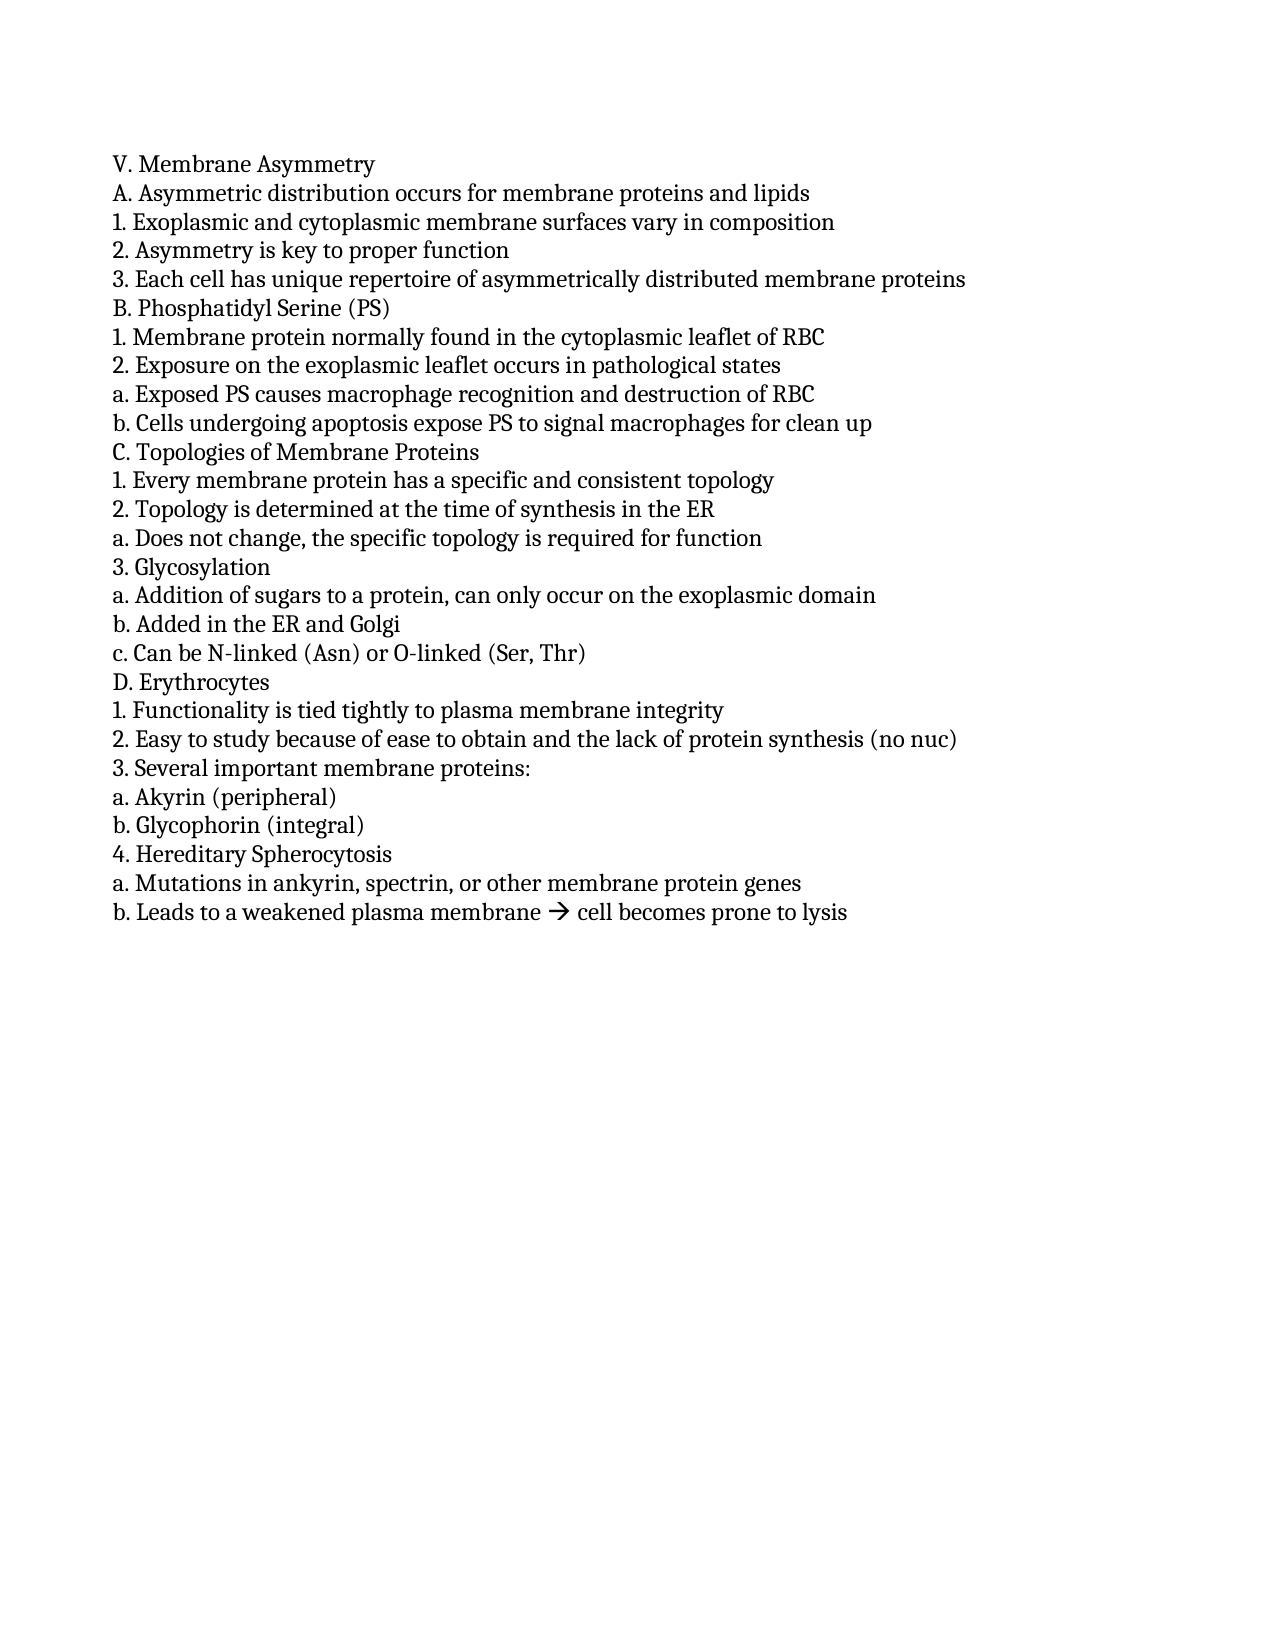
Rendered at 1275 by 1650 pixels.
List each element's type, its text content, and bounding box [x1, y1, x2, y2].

text b. Added in the ER and Golgi [112, 610, 1162, 639]
text 1. Membrane protein normally found in the cytoplasmic leaflet of RBC [112, 322, 1162, 351]
text V. Membrane Asymmetry [112, 150, 1162, 179]
text 2. Easy to study because of ease to obtain and the lack of protein synthesis (no nuc) [112, 725, 1162, 754]
text 4. Hereditary Spherocytosis [112, 840, 1162, 869]
text 1. Functionality is tied tightly to plasma membrane integrity [112, 696, 1162, 725]
text 2. Exposure on the exoplasmic leaflet occurs in pathological states [112, 351, 1162, 380]
text 1. Exoplasmic and cytoplasmic membrane surfaces vary in composition [112, 207, 1162, 236]
text D. Erythrocytes [112, 667, 1162, 696]
text 3. Several important membrane proteins: [112, 754, 1162, 782]
text 1. Every membrane protein has a specific and consistent topology [112, 466, 1162, 495]
text 2. Topology is determined at the time of synthesis in the ER [112, 495, 1162, 524]
text c. Can be N-linked (Asn) or O-linked (Ser, Thr) [112, 639, 1162, 667]
text a. Does not change, the specific topology is required for function [112, 524, 1162, 552]
text a. Addition of sugars to a protein, can only occur on the exoplasmic domain [112, 581, 1162, 610]
text C. Topologies of Membrane Proteins [112, 437, 1162, 466]
text 3. Glycosylation [112, 552, 1162, 581]
text b. Leads to a weakened plasma membrane cell becomes prone to lysis [112, 897, 1162, 926]
text 3. Each cell has unique repertoire of asymmetrically distributed membrane proteins [112, 265, 1162, 294]
text A. Asymmetric distribution occurs for membrane proteins and lipids [112, 179, 1162, 207]
text b. Cells undergoing apoptosis expose PS to signal macrophages for clean up [112, 409, 1162, 437]
text a. Akyrin (peripheral) [112, 782, 1162, 811]
text a. Mutations in ankyrin, spectrin, or other membrane protein genes [112, 869, 1162, 897]
text a. Exposed PS causes macrophage recognition and destruction of RBC [112, 380, 1162, 409]
text 2. Asymmetry is key to proper function [112, 236, 1162, 265]
text B. Phosphatidyl Serine (PS) [112, 294, 1162, 322]
text b. Glycophorin (integral) [112, 811, 1162, 840]
